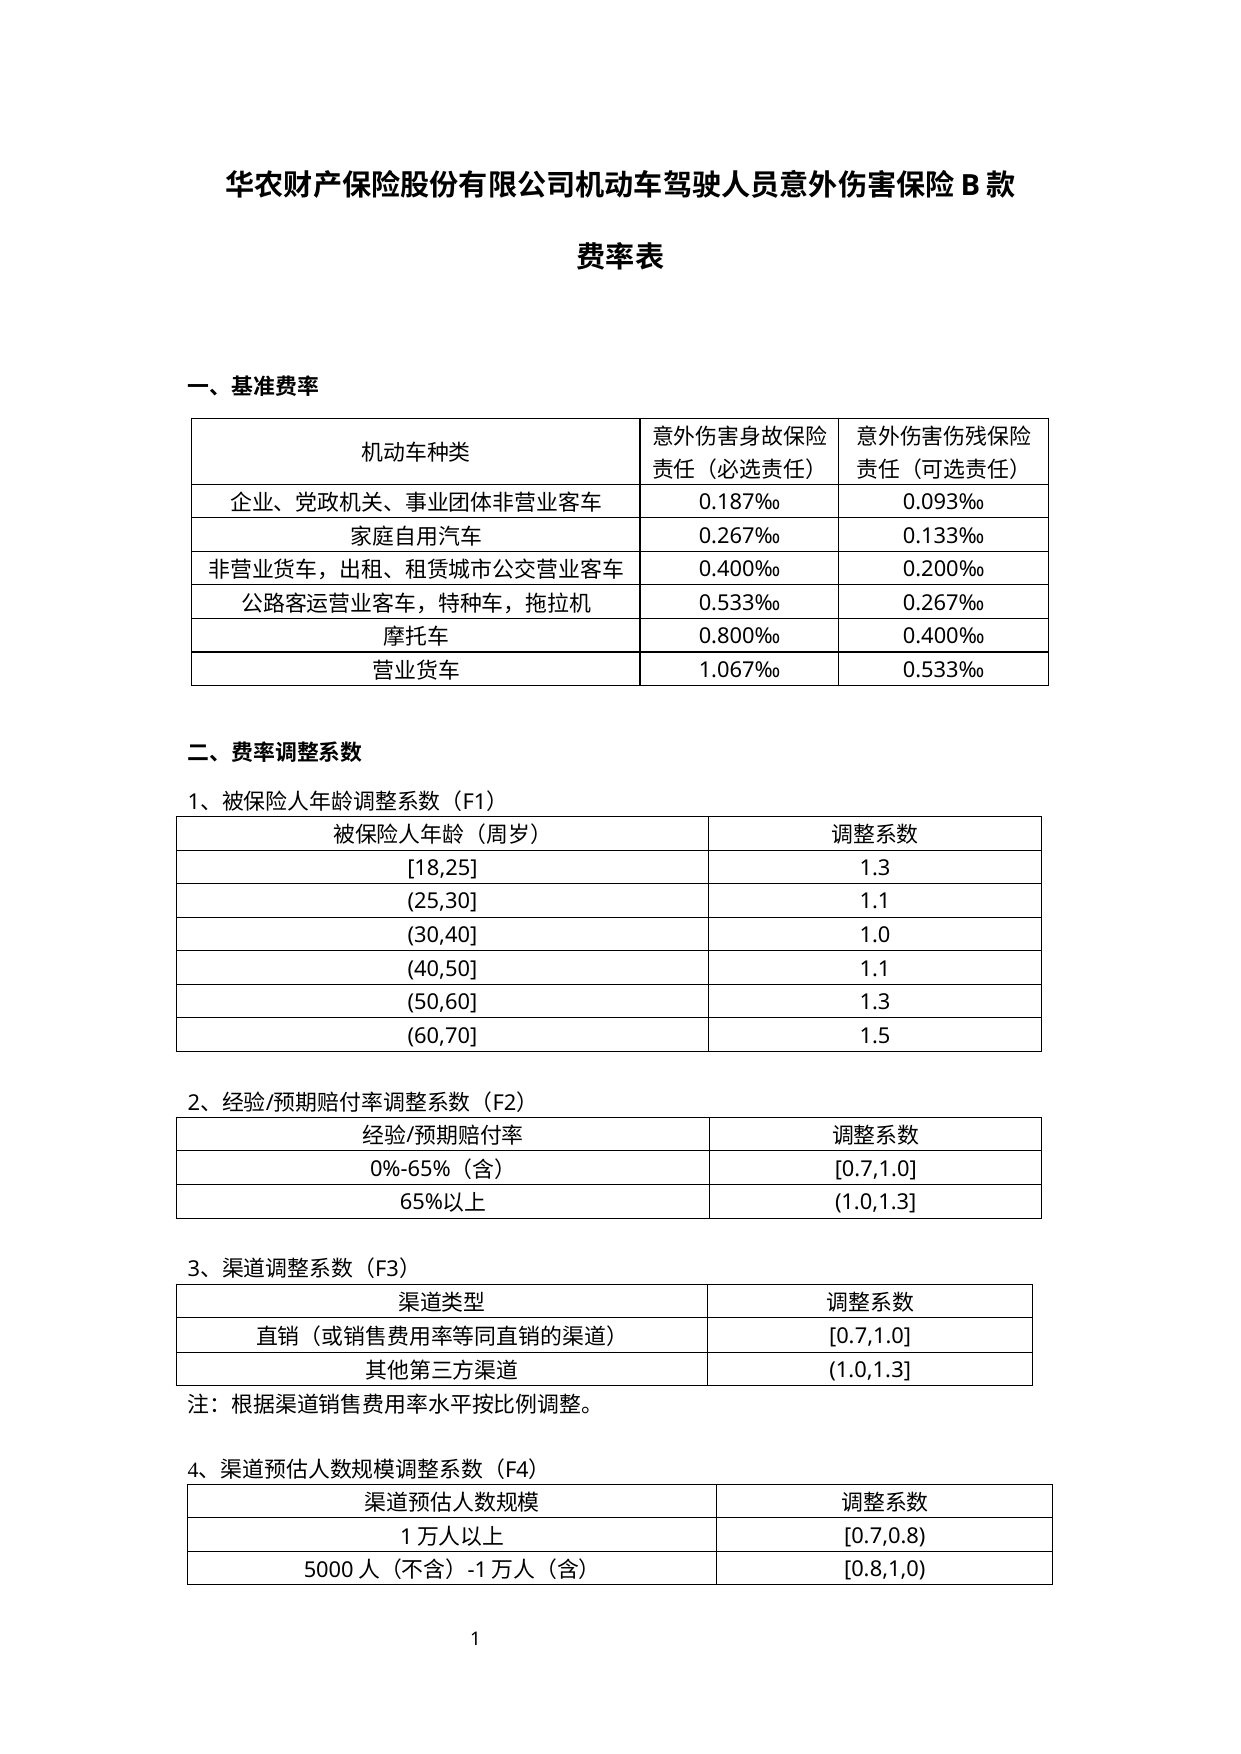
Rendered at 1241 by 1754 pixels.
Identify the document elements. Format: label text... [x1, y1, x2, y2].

table_header 机动车种类 [192, 419, 639, 484]
table_header 意外伤害身故保险责任（必选责任） [641, 419, 838, 484]
table_cell (50,60] [177, 985, 708, 1017]
text 二、费率调整系数 [187, 735, 1053, 767]
table_cell (1.0,1.3] [708, 1353, 1032, 1385]
table_cell 1.1 [709, 951, 1041, 984]
table_header 被保险人年龄（周岁） [177, 817, 708, 849]
table_cell 0.187‰ [641, 485, 838, 517]
table_header 经验/预期赔付率 [177, 1118, 709, 1150]
table_cell 公路客运营业客车，特种车，拖拉机 [192, 585, 639, 618]
text 注：根据渠道销售费用率水平按比例调整。 [187, 1386, 1053, 1419]
table_cell 65%以上 [177, 1185, 709, 1217]
text 华农财产保险股份有限公司机动车驾驶人员意外伤害保险B款 [187, 162, 1053, 204]
table_header 调整系数 [708, 1285, 1032, 1317]
table_cell 0.533‰ [839, 653, 1048, 685]
table_cell 企业、党政机关、事业团体非营业客车 [192, 485, 639, 517]
text 一、基准费率 [187, 369, 1053, 401]
table_cell 0.200‰ [839, 552, 1048, 584]
table_cell 家庭自用汽车 [192, 518, 639, 551]
table_cell [0.7,0.8) [717, 1518, 1052, 1551]
text 1、被保险人年龄调整系数（F1） [187, 783, 1053, 816]
table_cell 0.267‰ [839, 585, 1048, 618]
table_cell 0.800‰ [641, 619, 838, 651]
table_cell 摩托车 [192, 619, 639, 651]
table_cell 0%-65%（含） [177, 1151, 709, 1184]
table_cell 0.267‰ [641, 518, 838, 551]
table_cell 5000人（不含）-1万人（含） [188, 1552, 716, 1584]
table_cell 1.5 [709, 1018, 1041, 1051]
table_cell 直销（或销售费用率等同直销的渠道） [177, 1318, 707, 1352]
table_cell (1.0,1.3] [710, 1185, 1041, 1217]
table_header 渠道预估人数规模 [188, 1485, 716, 1517]
table_cell 1.3 [709, 985, 1041, 1017]
table_header 渠道类型 [177, 1285, 707, 1317]
table_cell 1.0 [709, 918, 1041, 950]
table_cell 其他第三方渠道 [177, 1353, 707, 1385]
table_header 调整系数 [709, 817, 1041, 849]
table_cell (40,50] [177, 951, 708, 984]
table_cell 1.1 [709, 884, 1041, 917]
table_cell [0.7,1.0] [708, 1318, 1032, 1352]
table_cell 0.133‰ [839, 518, 1048, 551]
table_cell 营业货车 [192, 653, 639, 685]
table_cell (60,70] [177, 1018, 708, 1051]
table_cell 1.3 [709, 851, 1041, 883]
table_cell [0.8,1,0) [717, 1552, 1052, 1584]
table_cell 0.093‰ [839, 485, 1048, 517]
table_header 调整系数 [717, 1485, 1052, 1517]
list 4、渠道预估人数规模调整系数（F4） [187, 1451, 1053, 1484]
table_cell [0.7,1.0] [710, 1151, 1041, 1184]
text 2、经验/预期赔付率调整系数（F2） [187, 1084, 1053, 1117]
table_cell (25,30] [177, 884, 708, 917]
table_header 意外伤害伤残保险责任（可选责任） [839, 419, 1048, 484]
table_cell 0.400‰ [839, 619, 1048, 651]
list 3、渠道调整系数（F3） [187, 1251, 1053, 1283]
table_cell 1.067‰ [641, 653, 838, 685]
table_cell [18,25] [177, 851, 708, 883]
table_cell 非营业货车，出租、租赁城市公交营业客车 [192, 552, 639, 584]
table_cell 0.533‰ [641, 585, 838, 618]
table_cell 0.400‰ [641, 552, 838, 584]
table_cell 1万人以上 [188, 1518, 716, 1551]
table_cell (30,40] [177, 918, 708, 950]
text 费率表 [187, 233, 1053, 276]
table_header 调整系数 [710, 1118, 1041, 1150]
